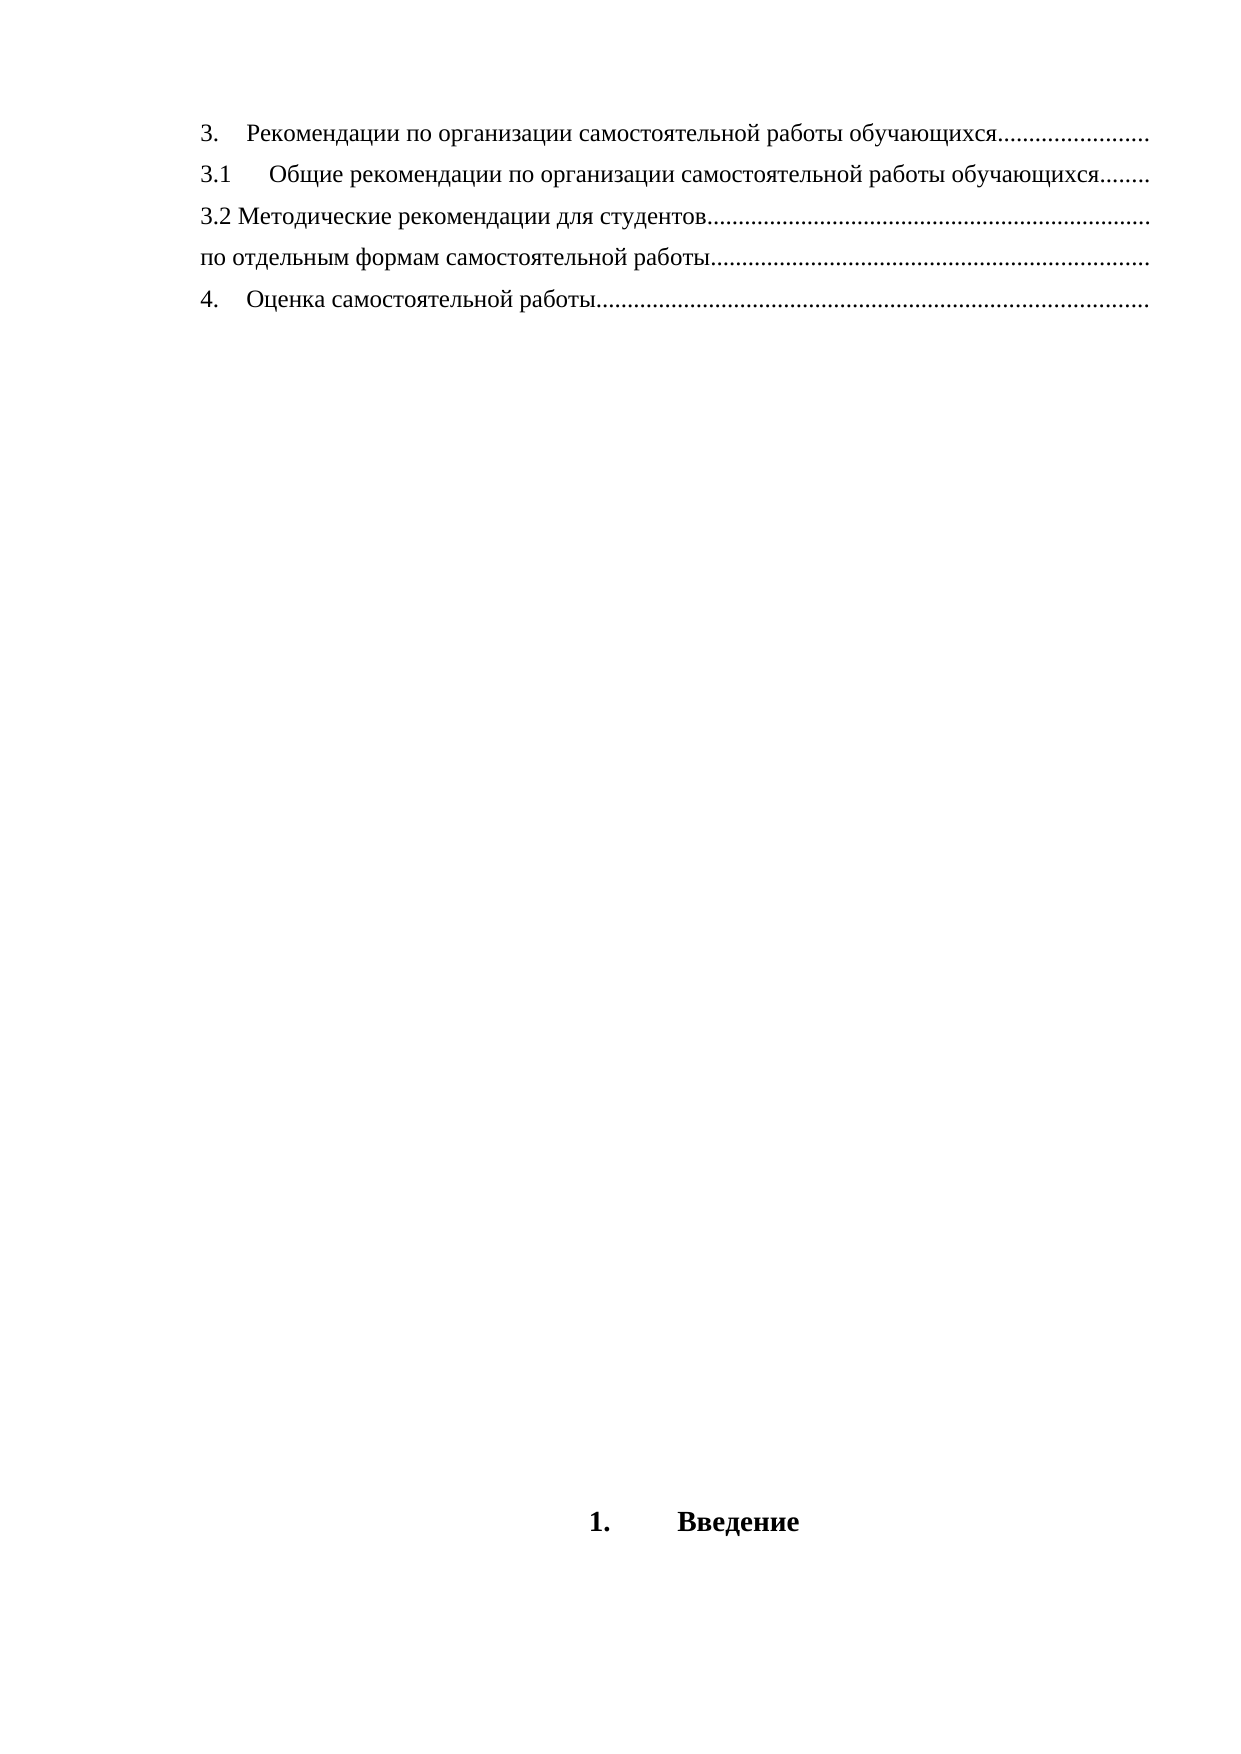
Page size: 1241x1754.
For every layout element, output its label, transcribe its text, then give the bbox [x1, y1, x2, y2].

text 1. Введение [177, 1504, 1152, 1538]
text 3.2 Методические рекомендации для студентов [200, 201, 1152, 230]
text по отдельным формам самостоятельной работы [200, 242, 1152, 271]
text 4. Оценка самостоятельной работы [200, 284, 1152, 313]
text 3. Рекомендации по организации самостоятельной работы обучающихся [200, 118, 1152, 147]
text 3.1 Общие рекомендации по организации самостоятельной работы обучающихся [200, 159, 1152, 188]
